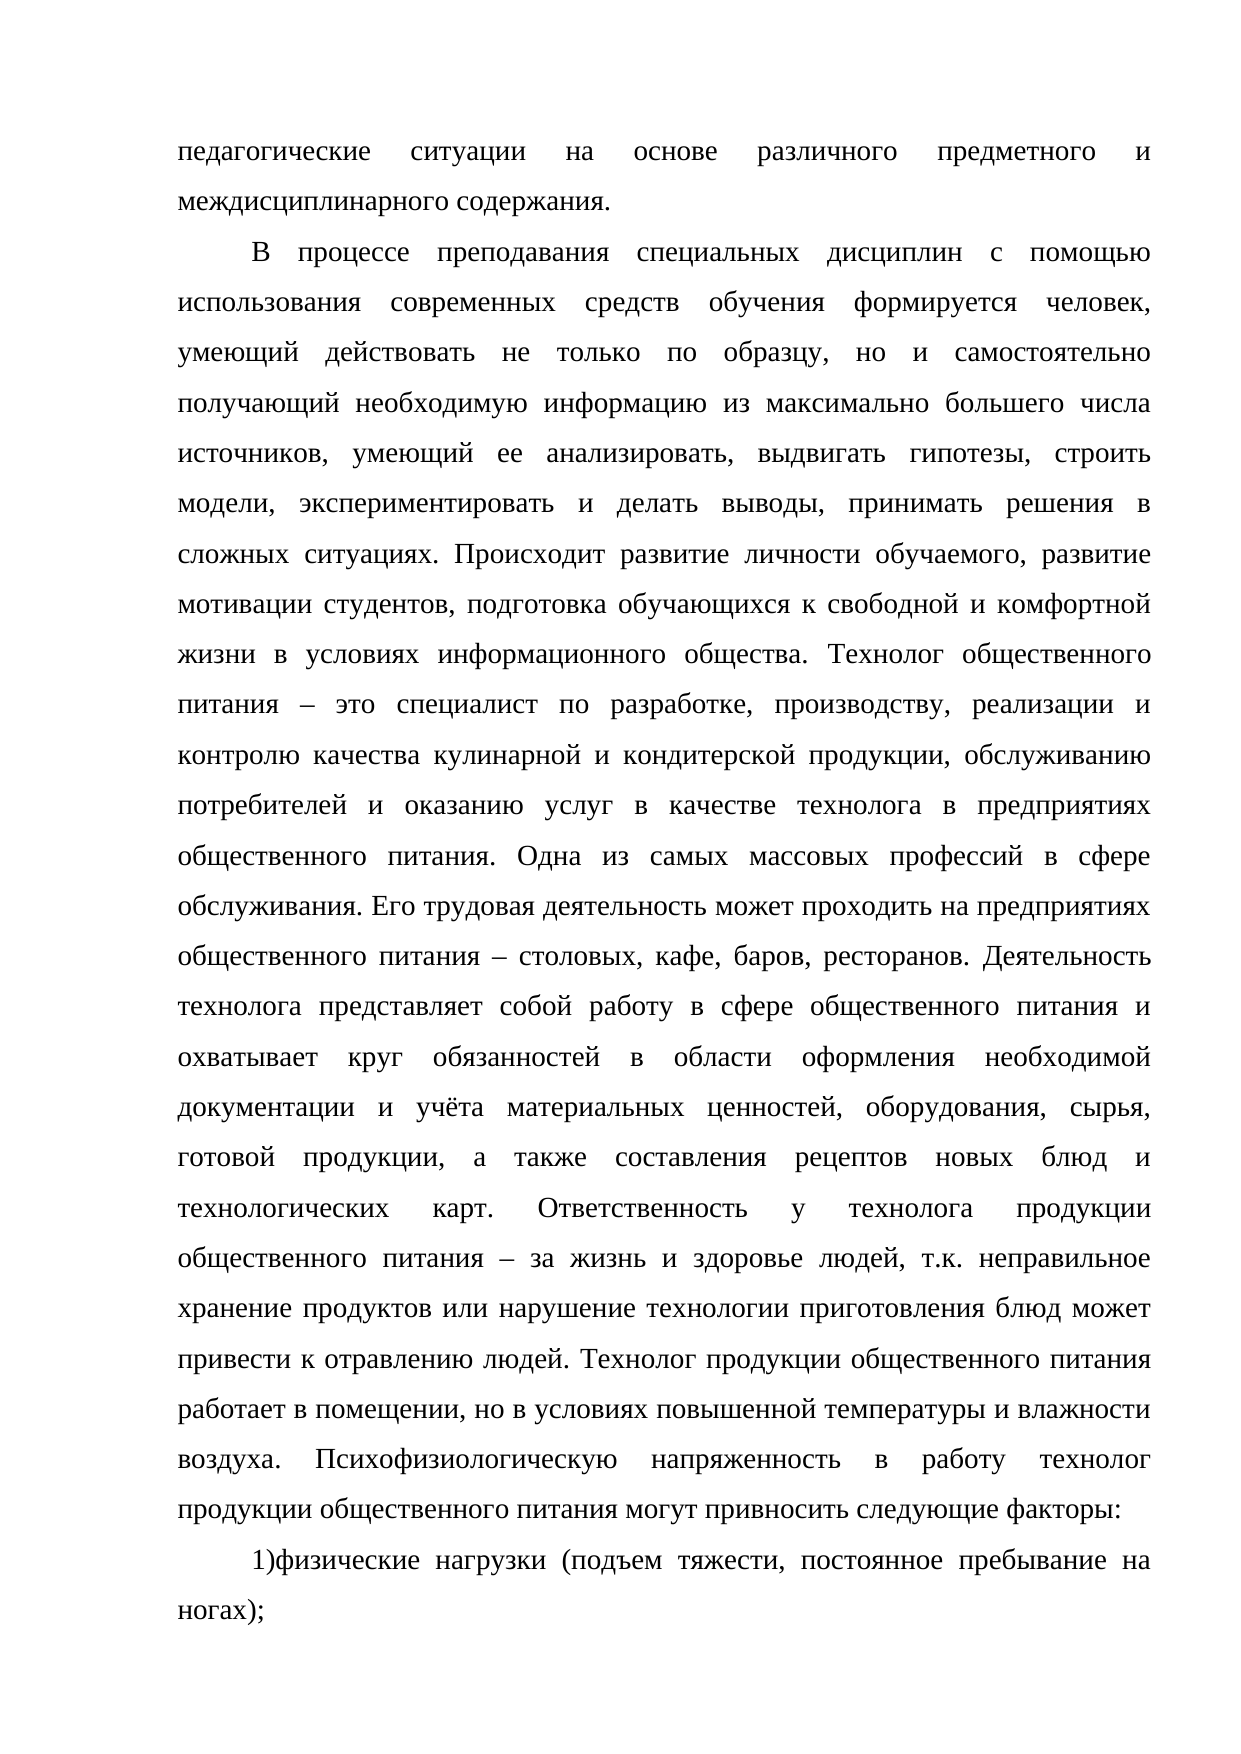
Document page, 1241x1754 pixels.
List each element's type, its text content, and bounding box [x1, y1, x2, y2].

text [177, 133, 1152, 217]
text 1)физические нагрузки (подъем тяжести, постоянное пребывание на ногах); [177, 1542, 1152, 1626]
text В процессе преподавания специальных дисциплин с помощью использования современных средств обучения формируется человек, умеющий действовать не только по образцу, но и самостоятельно получающий необходимую информацию из максимально большего числа источников, умеющий ее анализировать, выдвигать гипотезы, строить модели, экспериментировать и делать выводы, принимать решения в сложных ситуациях. Происходит развитие личности обучаемого, развитие мотивации студентов, подготовка обучающихся к свободной и комфортной жизни в условиях информационного общества. Технолог общественного питания – это специалист по разработке, производству, реализации и контролю качества кулинарной и кондитерской продукции, обслуживанию потребителей и оказанию услуг в качестве технолога в предприятиях общественного питания. Одна из самых массовых профессий в сфере обслуживания. Его трудовая деятельность может проходить на предприятиях общественного питания – столовых, кафе, баров, ресторанов. Деятельность технолога представляет собой работу в сфере общественного питания и охватывает круг обязанностей в области оформления необходимой документации и учёта материальных ценностей, оборудования, сырья, готовой продукции, а также составления рецептов новых блюд и технологических карт. Ответственность у технолога продукции общественного питания – за жизнь и здоровье людей, т.к. неправильное хранение продуктов или нарушение технологии приготовления блюд может привести к отравлению людей. Технолог продукции общественного питания работает в помещении, но в условиях повышенной температуры и влажности воздуха. Психофизиологическую напряженность в работу технолог продукции общественного питания могут привносить следующие факторы: [177, 234, 1152, 1525]
